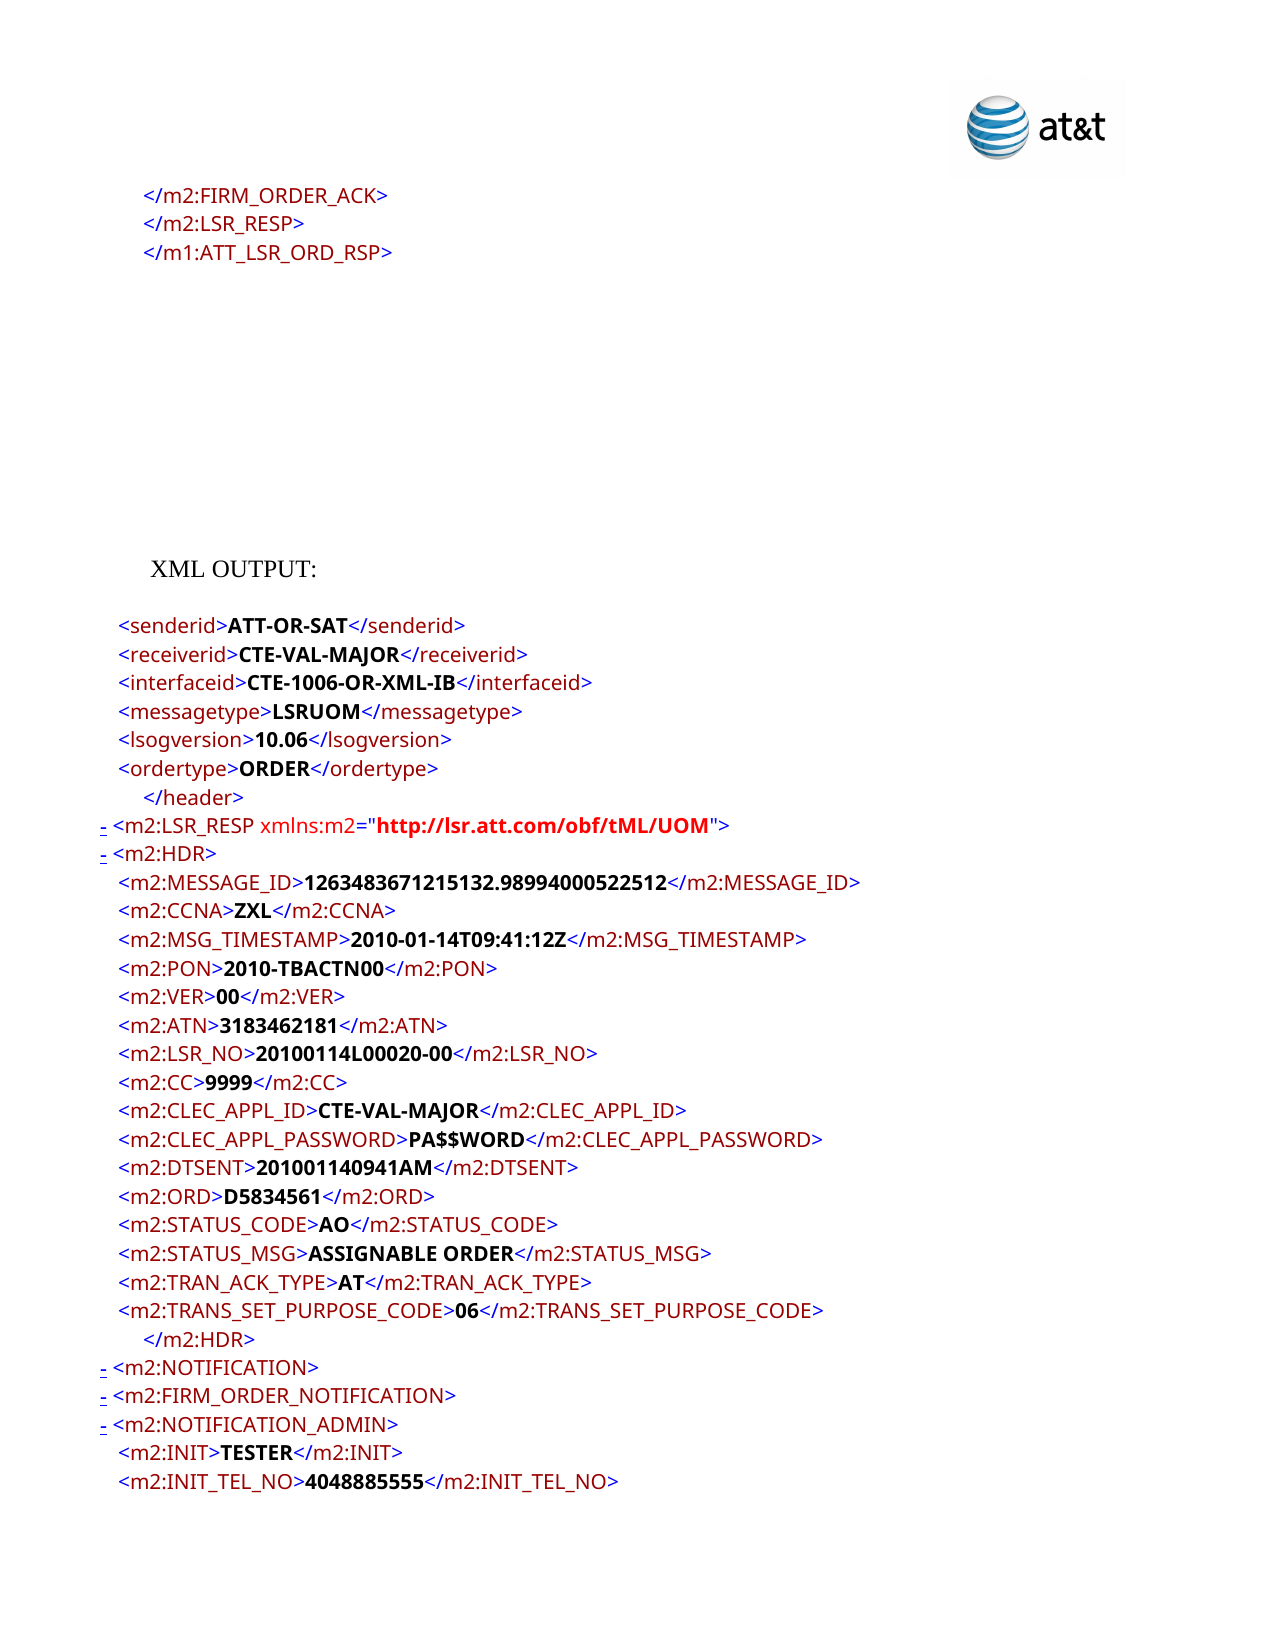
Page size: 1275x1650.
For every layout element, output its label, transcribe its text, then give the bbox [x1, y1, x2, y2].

text <m2:CLEC_APPL_ID>CTE-VAL-MAJOR</m2:CLEC_APPL_ID> [100, 1096, 1125, 1125]
text - <m2:LSR_RESP xmlns:m2="http://lsr.att.com/obf/tML/UOM"> [100, 811, 1125, 839]
text <ordertype>ORDER</ordertype> [100, 754, 1125, 783]
text <m2:STATUS_MSG>ASSIGNABLE ORDER</m2:STATUS_MSG> [100, 1239, 1125, 1268]
text <receiverid>CTE-VAL-MAJOR</receiverid> [100, 640, 1125, 668]
text <m2:ORD>D5834561</m2:ORD> [100, 1182, 1125, 1211]
text <interfaceid>CTE-1006-OR-XML-IB</interfaceid> [100, 668, 1125, 697]
text <senderid>ATT-OR-SAT</senderid> [100, 611, 1125, 640]
text <m2:PON>2010-TBACTN00</m2:PON> [100, 954, 1125, 982]
text <m2:ATN>3183462181</m2:ATN> [100, 1011, 1125, 1039]
text <lsogversion>10.06</lsogversion> [100, 726, 1125, 754]
text <m2:STATUS_CODE>AO</m2:STATUS_CODE> [100, 1211, 1125, 1239]
text <m2:DTSENT>201001140941AM</m2:DTSENT> [100, 1153, 1125, 1182]
text <m2:MESSAGE_ID>1263483671215132.98994000522512</m2:MESSAGE_ID> [100, 868, 1125, 897]
text - <m2:FIRM_ORDER_NOTIFICATION> [100, 1382, 1125, 1410]
text <m2:INIT>TESTER</m2:INIT> [100, 1438, 1125, 1467]
text </m2:FIRM_ORDER_ACK> [125, 181, 1125, 209]
text </m1:ATT_LSR_ORD_RSP> [125, 238, 1125, 266]
text <m2:TRANS_SET_PURPOSE_CODE>06</m2:TRANS_SET_PURPOSE_CODE> [100, 1296, 1125, 1325]
text <m2:TRAN_ACK_TYPE>AT</m2:TRAN_ACK_TYPE> [100, 1268, 1125, 1296]
text XML OUTPUT: [150, 554, 1125, 583]
text </m2:HDR> [125, 1325, 1125, 1353]
text - <m2:NOTIFICATION> [100, 1353, 1125, 1382]
text </header> [125, 783, 1125, 811]
text <m2:MSG_TIMESTAMP>2010-01-14T09:41:12Z</m2:MSG_TIMESTAMP> [100, 925, 1125, 954]
text <messagetype>LSRUOM</messagetype> [100, 697, 1125, 726]
text - <m2:HDR> [100, 839, 1125, 868]
text <m2:CLEC_APPL_PASSWORD>PA$$WORD</m2:CLEC_APPL_PASSWORD> [100, 1125, 1125, 1153]
text </m2:LSR_RESP> [125, 209, 1125, 238]
picture [946, 74, 1126, 181]
text <m2:CCNA>ZXL</m2:CCNA> [100, 897, 1125, 925]
text - <m2:NOTIFICATION_ADMIN> [100, 1410, 1125, 1438]
text <m2:VER>00</m2:VER> [100, 982, 1125, 1011]
text <m2:INIT_TEL_NO>4048885555</m2:INIT_TEL_NO> [100, 1467, 1125, 1496]
text <m2:CC>9999</m2:CC> [100, 1068, 1125, 1096]
text <m2:LSR_NO>20100114L00020-00</m2:LSR_NO> [100, 1039, 1125, 1068]
